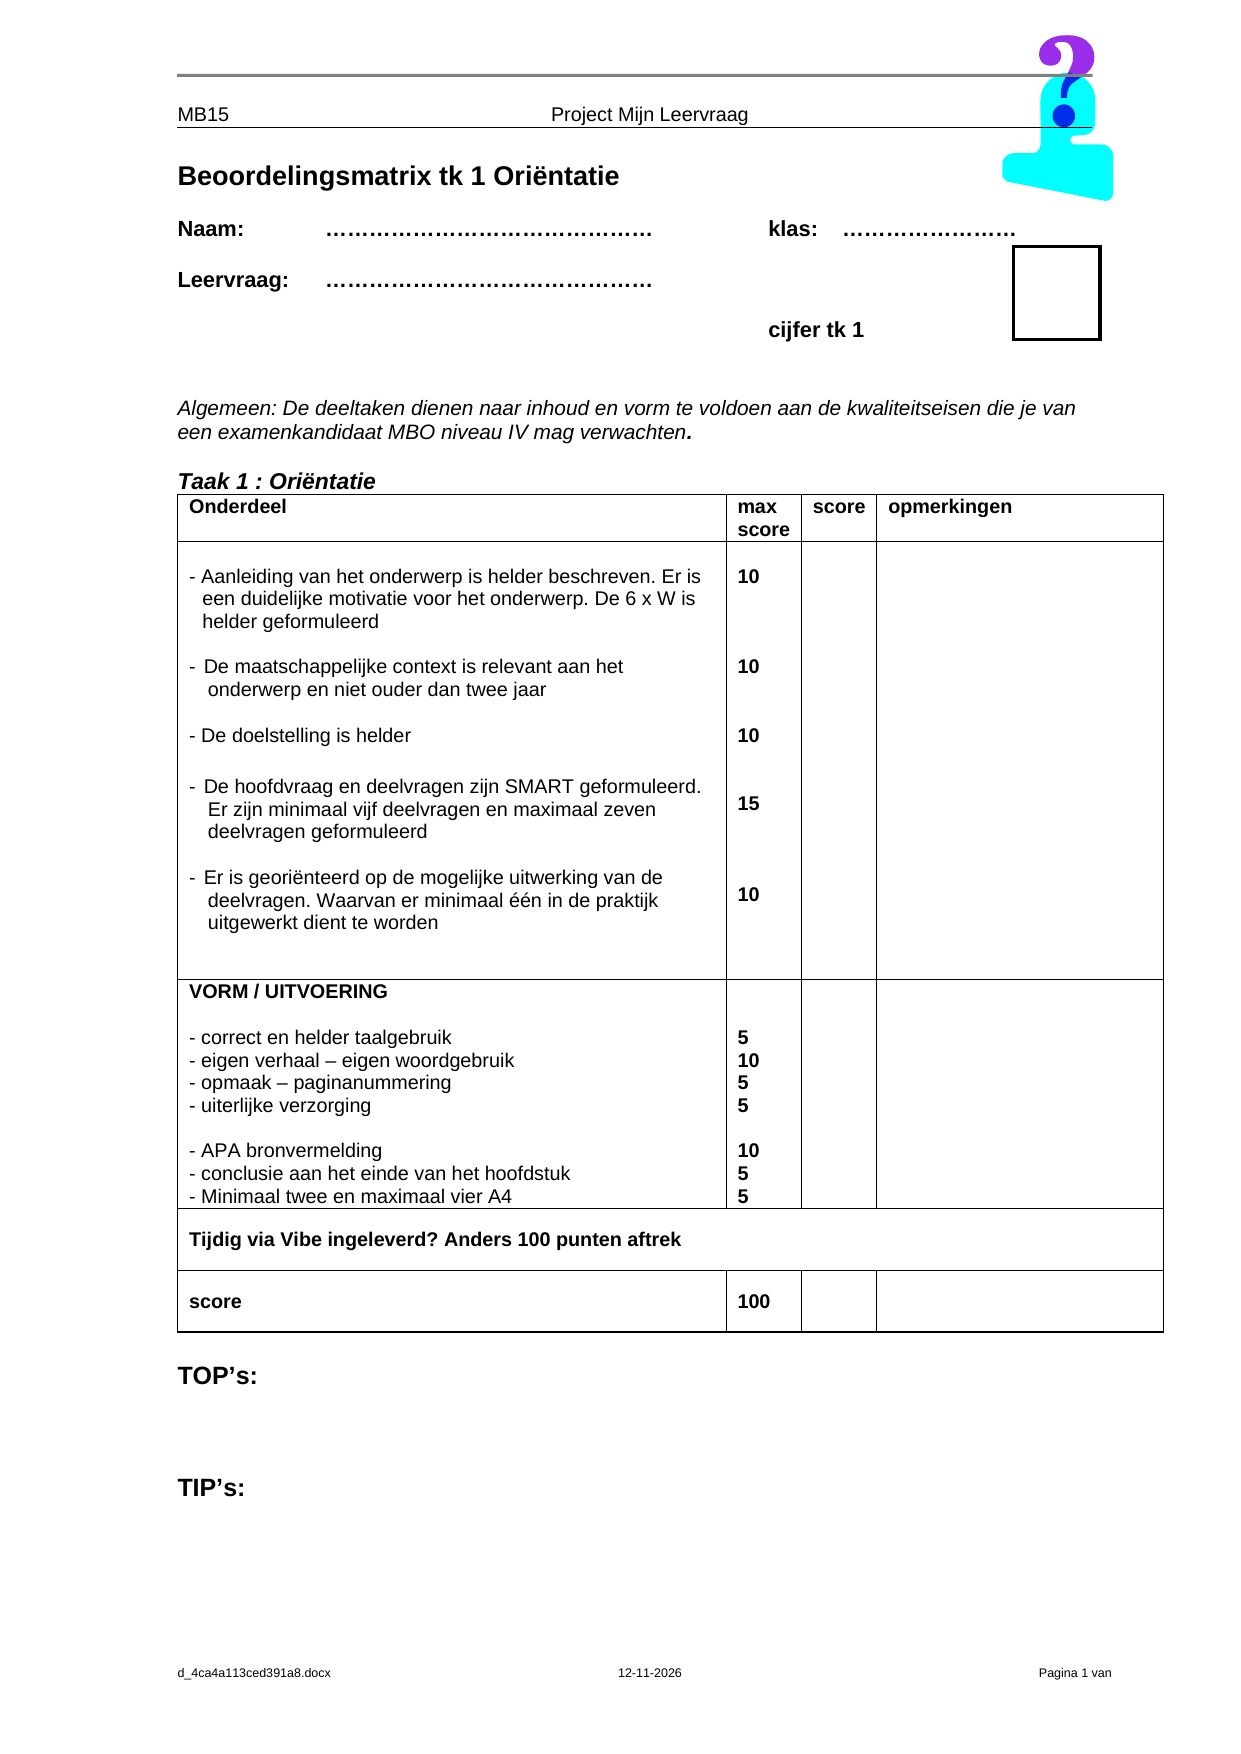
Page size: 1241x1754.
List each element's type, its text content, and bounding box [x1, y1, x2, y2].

table_cell 100 [727, 1271, 801, 1331]
table_cell [877, 1271, 1163, 1331]
table_cell [877, 980, 1163, 1207]
text TIP’s: [177, 1473, 1092, 1501]
table_header max score [727, 495, 801, 541]
text Taak 1 : Oriëntatie [177, 468, 1092, 494]
table_header score [802, 495, 876, 541]
table_cell [802, 1271, 876, 1331]
text TOP’s: [177, 1361, 1092, 1390]
text Naam: ……………………………………… klas: …………………… [177, 216, 1092, 241]
text Algemeen: De deeltaken dienen naar inhoud en vorm te voldoen aan de kwaliteitseisen die je van een examenkandidaat MBO niveau IV mag verwachten. [177, 396, 1092, 444]
table_cell - Aanleiding van het onderwerp is helder beschreven. Er is een duidelijke motivatie voor het onderwerp. De 6 x W is helder geformuleerd De maatschappelijke context is relevant aan het onderwerp en niet ouder dan twee jaar - De doelstelling is helder De hoofdvraag en deelvragen zijn SMART geformuleerd. Er zijn minimaal vijf deelvragen en maximaal zeven deelvragen geformuleerd Er is georiënteerd op de mogelijke uitwerking van de deelvragen. Waarvan er minimaal één in de praktijk uitgewerkt dient te worden [178, 542, 726, 979]
table_cell [802, 542, 876, 979]
table_cell [802, 980, 876, 1207]
table_header Onderdeel [178, 495, 726, 541]
text Beoordelingsmatrix tk 1 Oriëntatie [177, 160, 1092, 191]
table_cell 10 10 10 15 10 [727, 542, 801, 979]
table_cell 5 10 5 5 10 5 5 [727, 980, 801, 1207]
text cijfer tk 1 [177, 317, 1092, 342]
table_cell VORM / UITVOERING - correct en helder taalgebruik - eigen verhaal – eigen woordgebruik - opmaak – paginanummering - uiterlijke verzorging - APA bronvermelding - conclusie aan het einde van het hoofdstuk - Minimaal twee en maximaal vier A4 [178, 980, 726, 1207]
table_cell Tijdig via Vibe ingeleverd? Anders 100 punten aftrek [178, 1209, 1163, 1269]
text Leervraag: ……………………………………… [177, 267, 1012, 292]
table_header opmerkingen [877, 495, 1163, 541]
table_cell [877, 542, 1163, 979]
table_cell score [178, 1271, 726, 1331]
